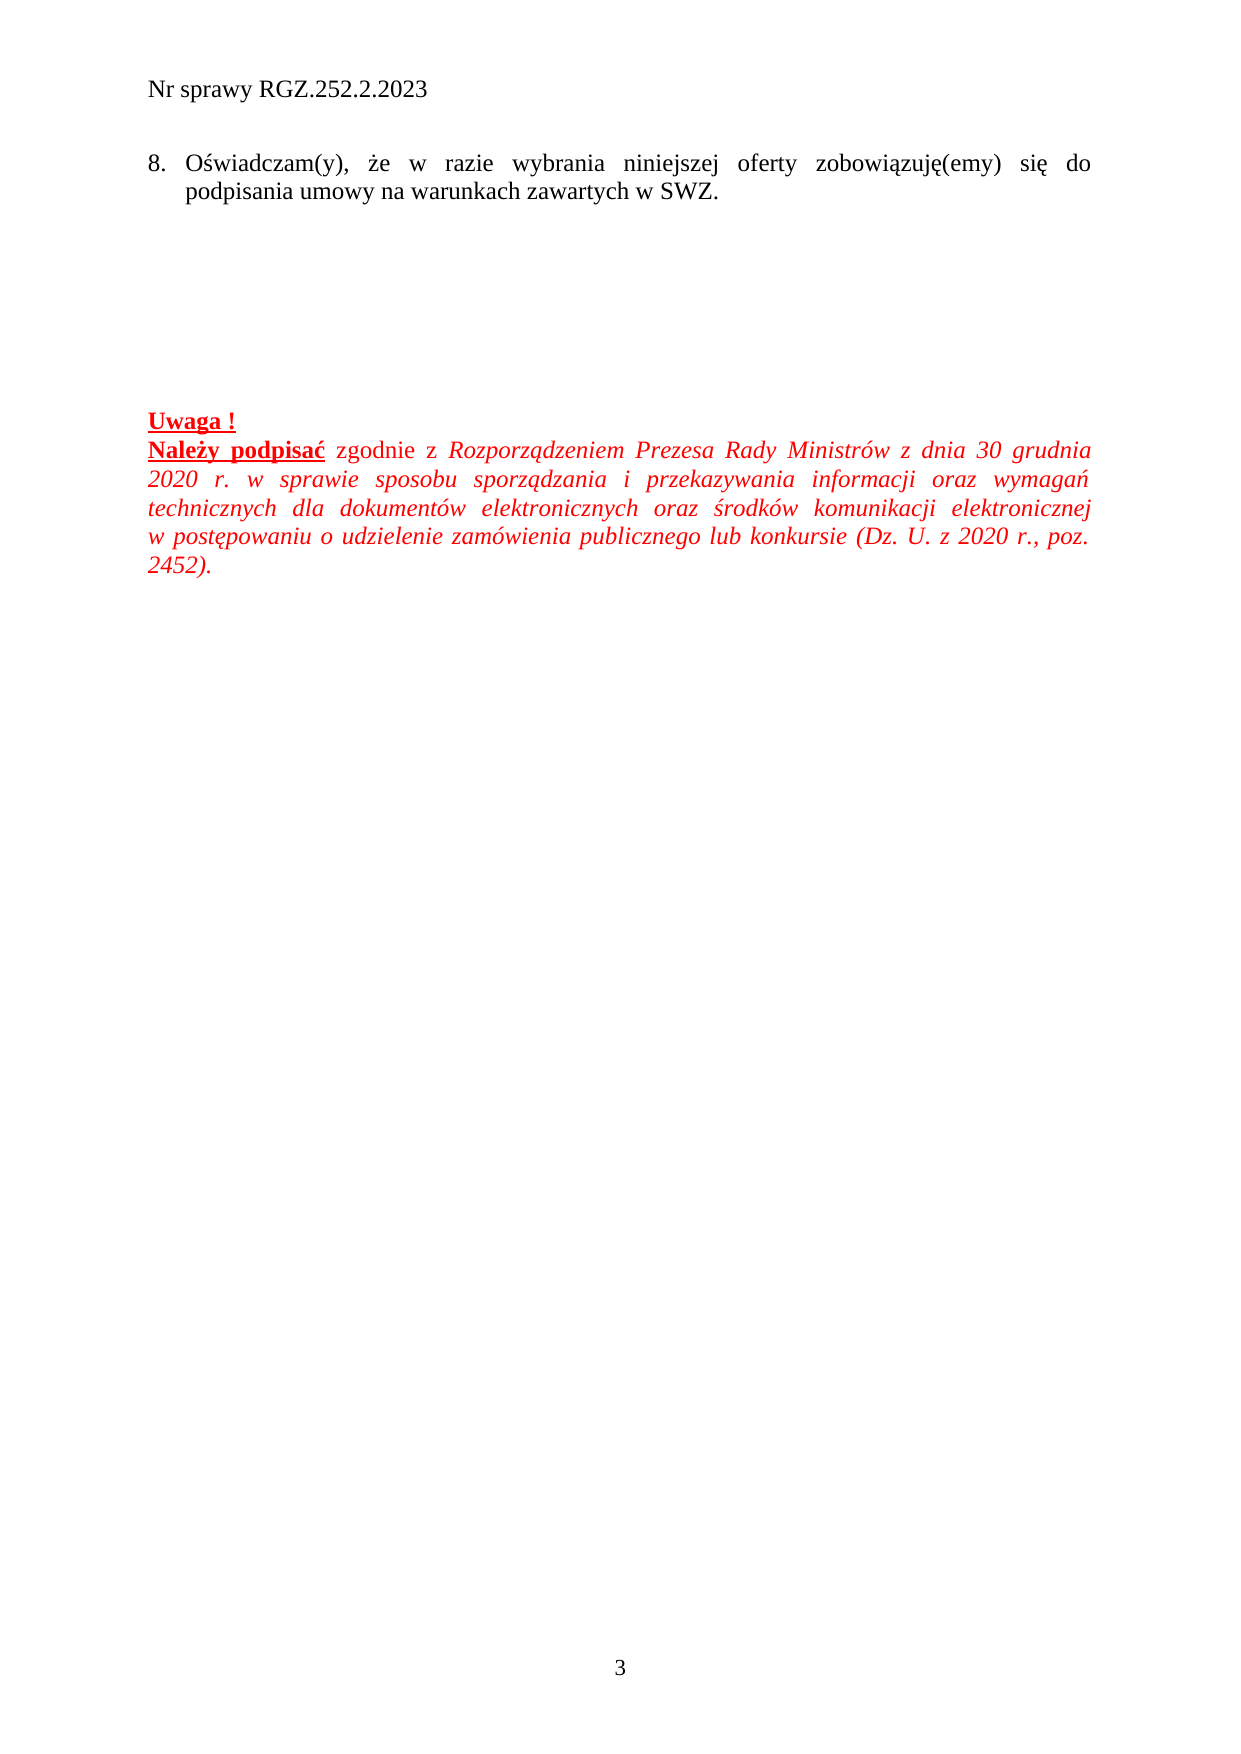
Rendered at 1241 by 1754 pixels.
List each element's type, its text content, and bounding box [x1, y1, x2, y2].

text Uwaga ! [148, 406, 1092, 435]
list Oświadczam(y), że w razie wybrania niniejszej oferty zobowiązuję(emy) się do podpisania umowy na warunkach zawartych w SWZ. [148, 148, 1092, 205]
text Należy podpisać zgodnie z Rozporządzeniem Prezesa Rady Ministrów z dnia 30 grudnia 2020 r. w sprawie sposobu sporządzania i przekazywania informacji oraz wymagań technicznych dla dokumentów elektronicznych oraz środków komunikacji elektronicznej w postępowaniu o udzielenie zamówienia publicznego lub konkursie (Dz. U. z 2020 r., poz. 2452). [148, 435, 1092, 579]
